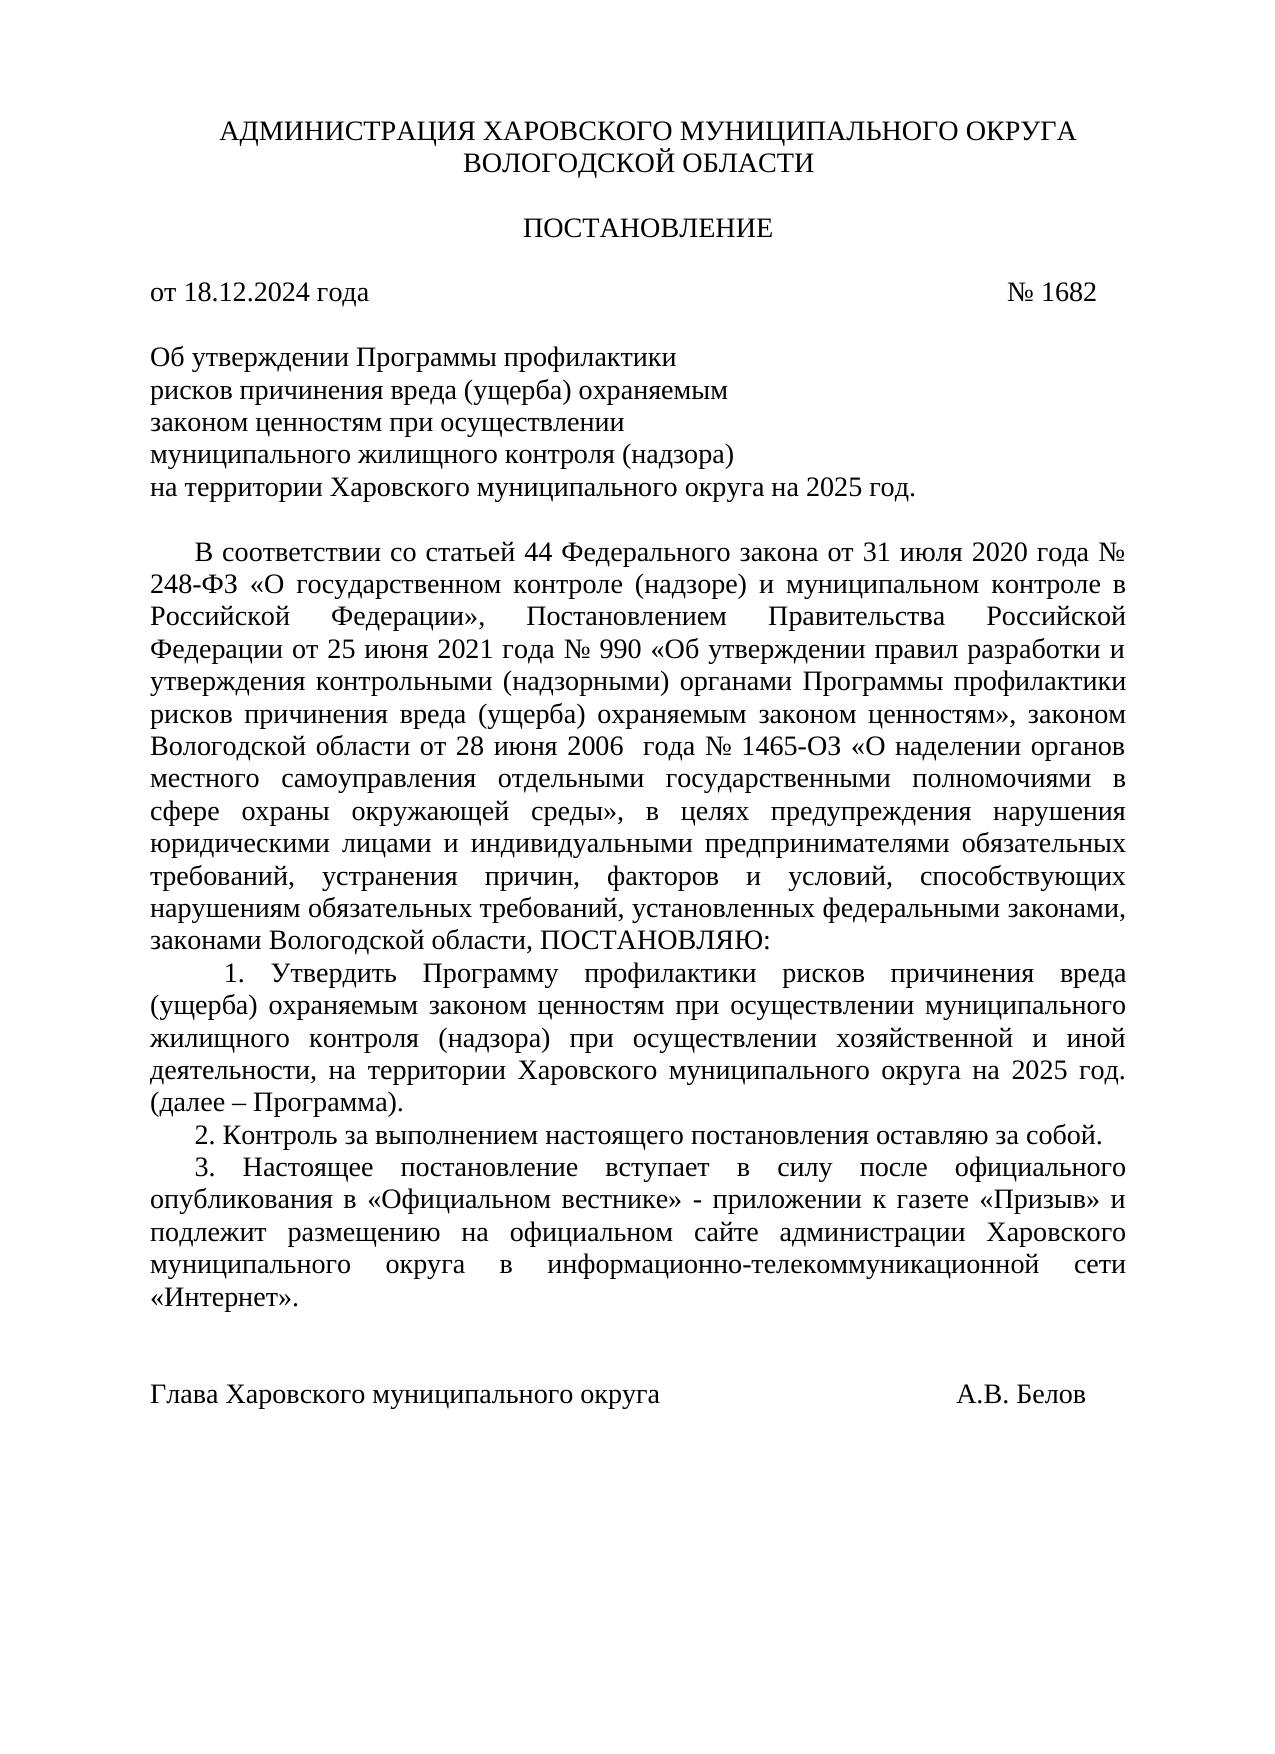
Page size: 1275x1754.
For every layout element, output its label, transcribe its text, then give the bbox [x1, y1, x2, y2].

text Об утверждении Программы профилактики [150, 340, 1127, 373]
text 3. Настоящее постановление вступает в силу после официального опубликования в «Официальном вестнике» - приложении к газете «Призыв» и подлежит размещению на официальном сайте администрации Харовского муниципального округа в информационно-телекоммуникационной сети «Интернет». [150, 1150, 1127, 1312]
text АДМИНИСТРАЦИЯ ХАРОВСКОГО МУНИЦИПАЛЬНОГО ОКРУГА ВОЛОГОДСКОЙ ОБЛАСТИ [150, 113, 1127, 178]
text на территории Харовского муниципального округа на 2025 год. [150, 470, 1127, 502]
text Глава Харовского муниципального округа А.В. Белов [150, 1377, 1127, 1409]
text 2. Контроль за выполнением настоящего постановления оставляю за собой. [150, 1118, 1127, 1150]
text от 18.12.2024 года № 1682 [150, 276, 1127, 308]
text рисков причинения вреда (ущерба) охраняемым [150, 373, 1127, 405]
text 1. Утвердить Программу профилактики рисков причинения вреда (ущерба) охраняемым законом ценностям при осуществлении муниципального жилищного контроля (надзора) при осуществлении хозяйственной и иной деятельности, на территории Харовского муниципального округа на 2025 год. (далее – Программа). [150, 956, 1127, 1118]
text законом ценностям при осуществлении [150, 405, 1127, 437]
text В соответствии со статьей 44 Федерального закона от 31 июля 2020 года № 248-ФЗ «О государственном контроле (надзоре) и муниципальном контроле в Российской Федерации», Постановлением Правительства Российской Федерации от 25 июня 2021 года № 990 «Об утверждении правил разработки и утверждения контрольными (надзорными) органами Программы профилактики рисков причинения вреда (ущерба) охраняемым законом ценностям», законом Вологодской области от 28 июня 2006 года № 1465-ОЗ «О наделении органов местного самоуправления отдельными государственными полномочиями в сфере охраны окружающей среды», в целях предупреждения нарушения юридическими лицами и индивидуальными предпринимателями обязательных требований, устранения причин, факторов и условий, способствующих нарушениям обязательных требований, установленных федеральными законами, законами Вологодской области, ПОСТАНОВЛЯЮ: [150, 535, 1127, 956]
text ПОСТАНОВЛЕНИЕ [150, 211, 1127, 243]
text муниципального жилищного контроля (надзора) [150, 437, 1127, 470]
